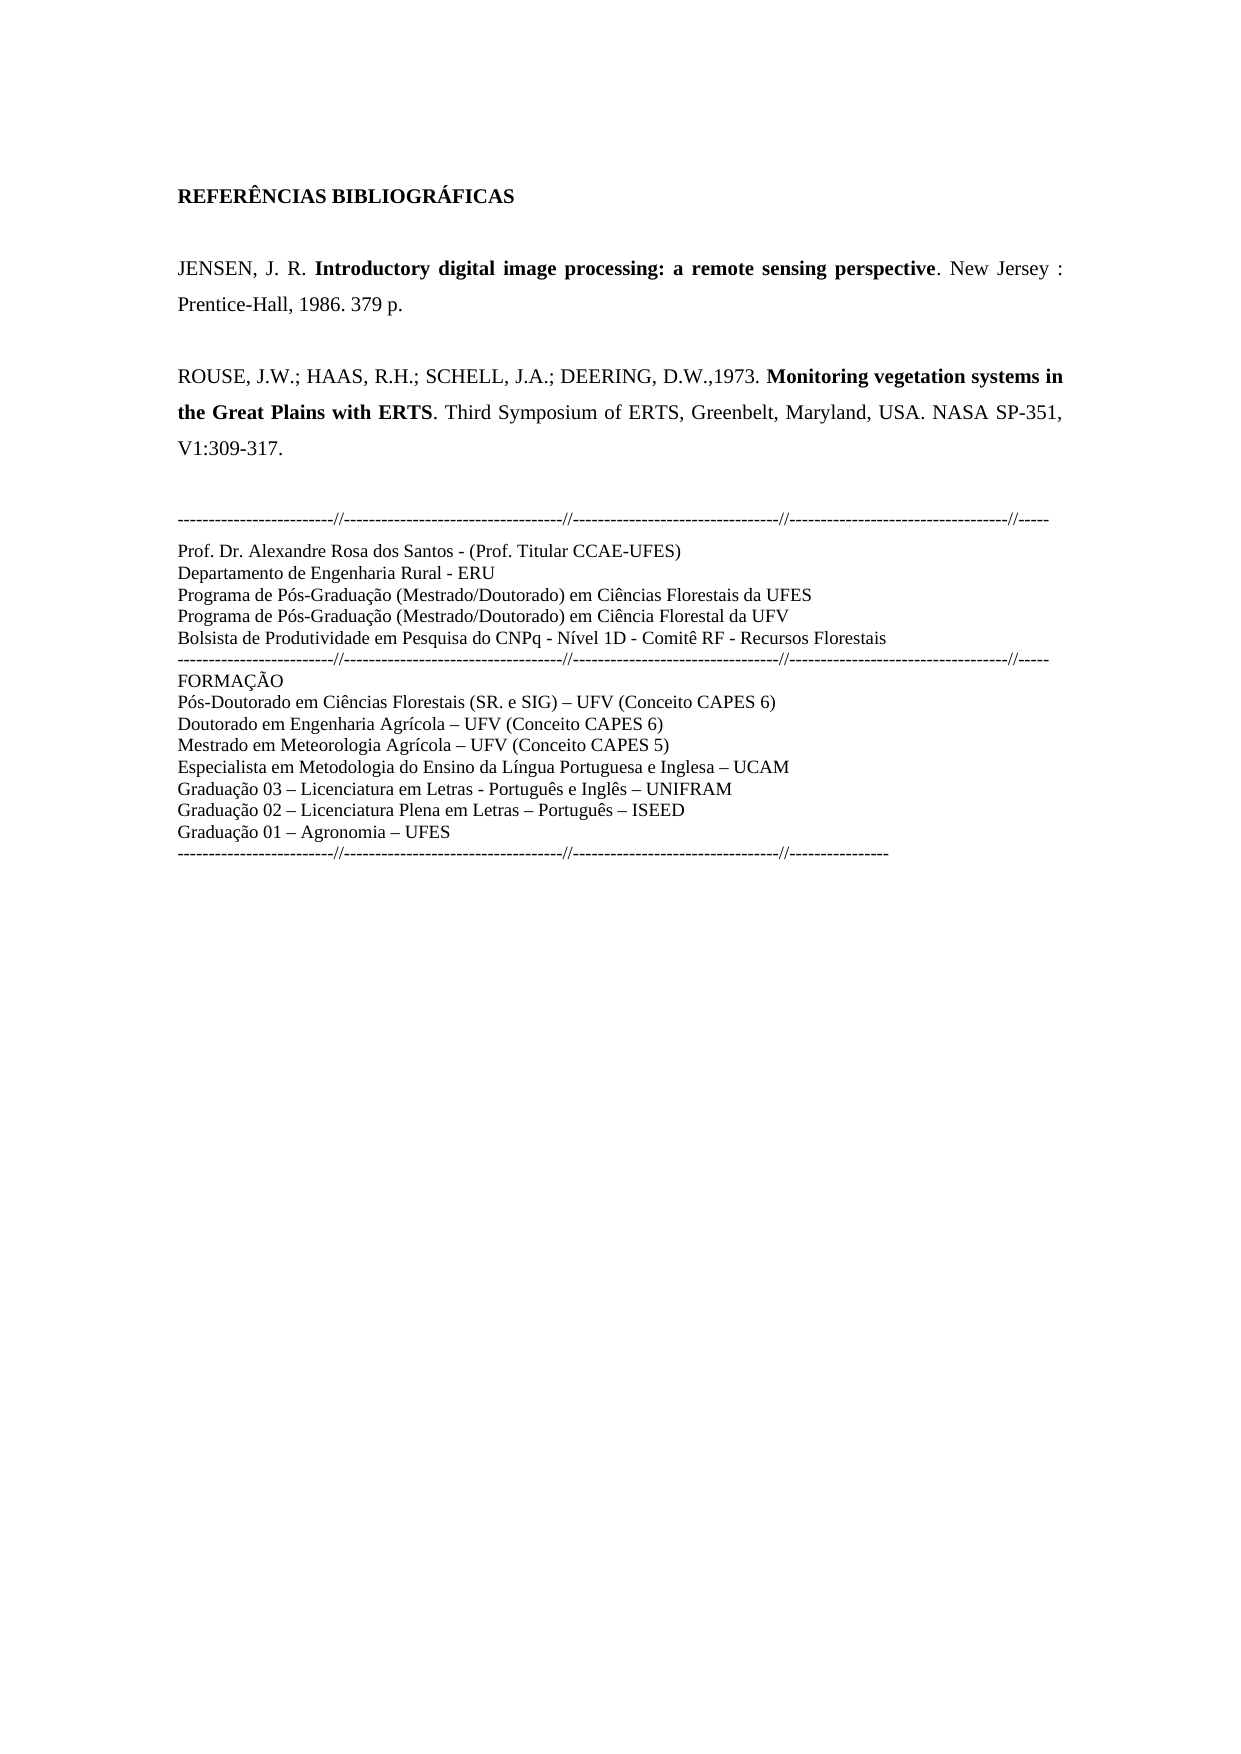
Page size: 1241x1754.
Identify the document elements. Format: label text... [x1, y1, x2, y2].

text Programa de Pós-Graduação (Mestrado/Doutorado) em Ciências Florestais da UFES [177, 583, 1063, 605]
text REFERÊNCIAS BIBLIOGRÁFICAS [177, 184, 1063, 208]
text ROUSE, J.W.; HAAS, R.H.; SCHELL, J.A.; DEERING, D.W.,1973. Monitoring vegetation systems in the Great Plains with ERTS. Third Symposium of ERTS, Greenbelt, Maryland, USA. NASA SP-351, V1:309-317. [177, 364, 1063, 460]
text Bolsista de Produtividade em Pesquisa do CNPq - Nível 1D - Comitê RF - Recursos Florestais [177, 627, 1063, 648]
text Graduação 01 – Agronomia – UFES [177, 821, 1063, 842]
text Departamento de Engenharia Rural - ERU [177, 562, 1063, 583]
text Pós-Doutorado em Ciências Florestais (SR. e SIG) – UFV (Conceito CAPES 6) [177, 691, 1063, 713]
text JENSEN, J. R. Introductory digital image processing: a remote sensing perspective. New Jersey : Prentice-Hall, 1986. 379 p. [177, 256, 1063, 316]
text Especialista em Metodologia do Ensino da Língua Portuguesa e Inglesa – UCAM [177, 756, 1063, 777]
text Programa de Pós-Graduação (Mestrado/Doutorado) em Ciência Florestal da UFV [177, 605, 1063, 627]
text Doutorado em Engenharia Agrícola – UFV (Conceito CAPES 6) [177, 713, 1063, 734]
text -------------------------//-----------------------------------//---------------------------------//-----------------------------------//----- [177, 508, 1063, 529]
text Prof. Dr. Alexandre Rosa dos Santos - (Prof. Titular CCAE-UFES) [177, 540, 1063, 562]
text -------------------------//-----------------------------------//---------------------------------//---------------- [177, 842, 1063, 864]
text Graduação 02 – Licenciatura Plena em Letras – Português – ISEED [177, 799, 1063, 821]
text Graduação 03 – Licenciatura em Letras - Português e Inglês – UNIFRAM [177, 777, 1063, 799]
text Mestrado em Meteorologia Agrícola – UFV (Conceito CAPES 5) [177, 734, 1063, 756]
text -------------------------//-----------------------------------//---------------------------------//-----------------------------------//-----FORMAÇÃO [177, 648, 1063, 691]
